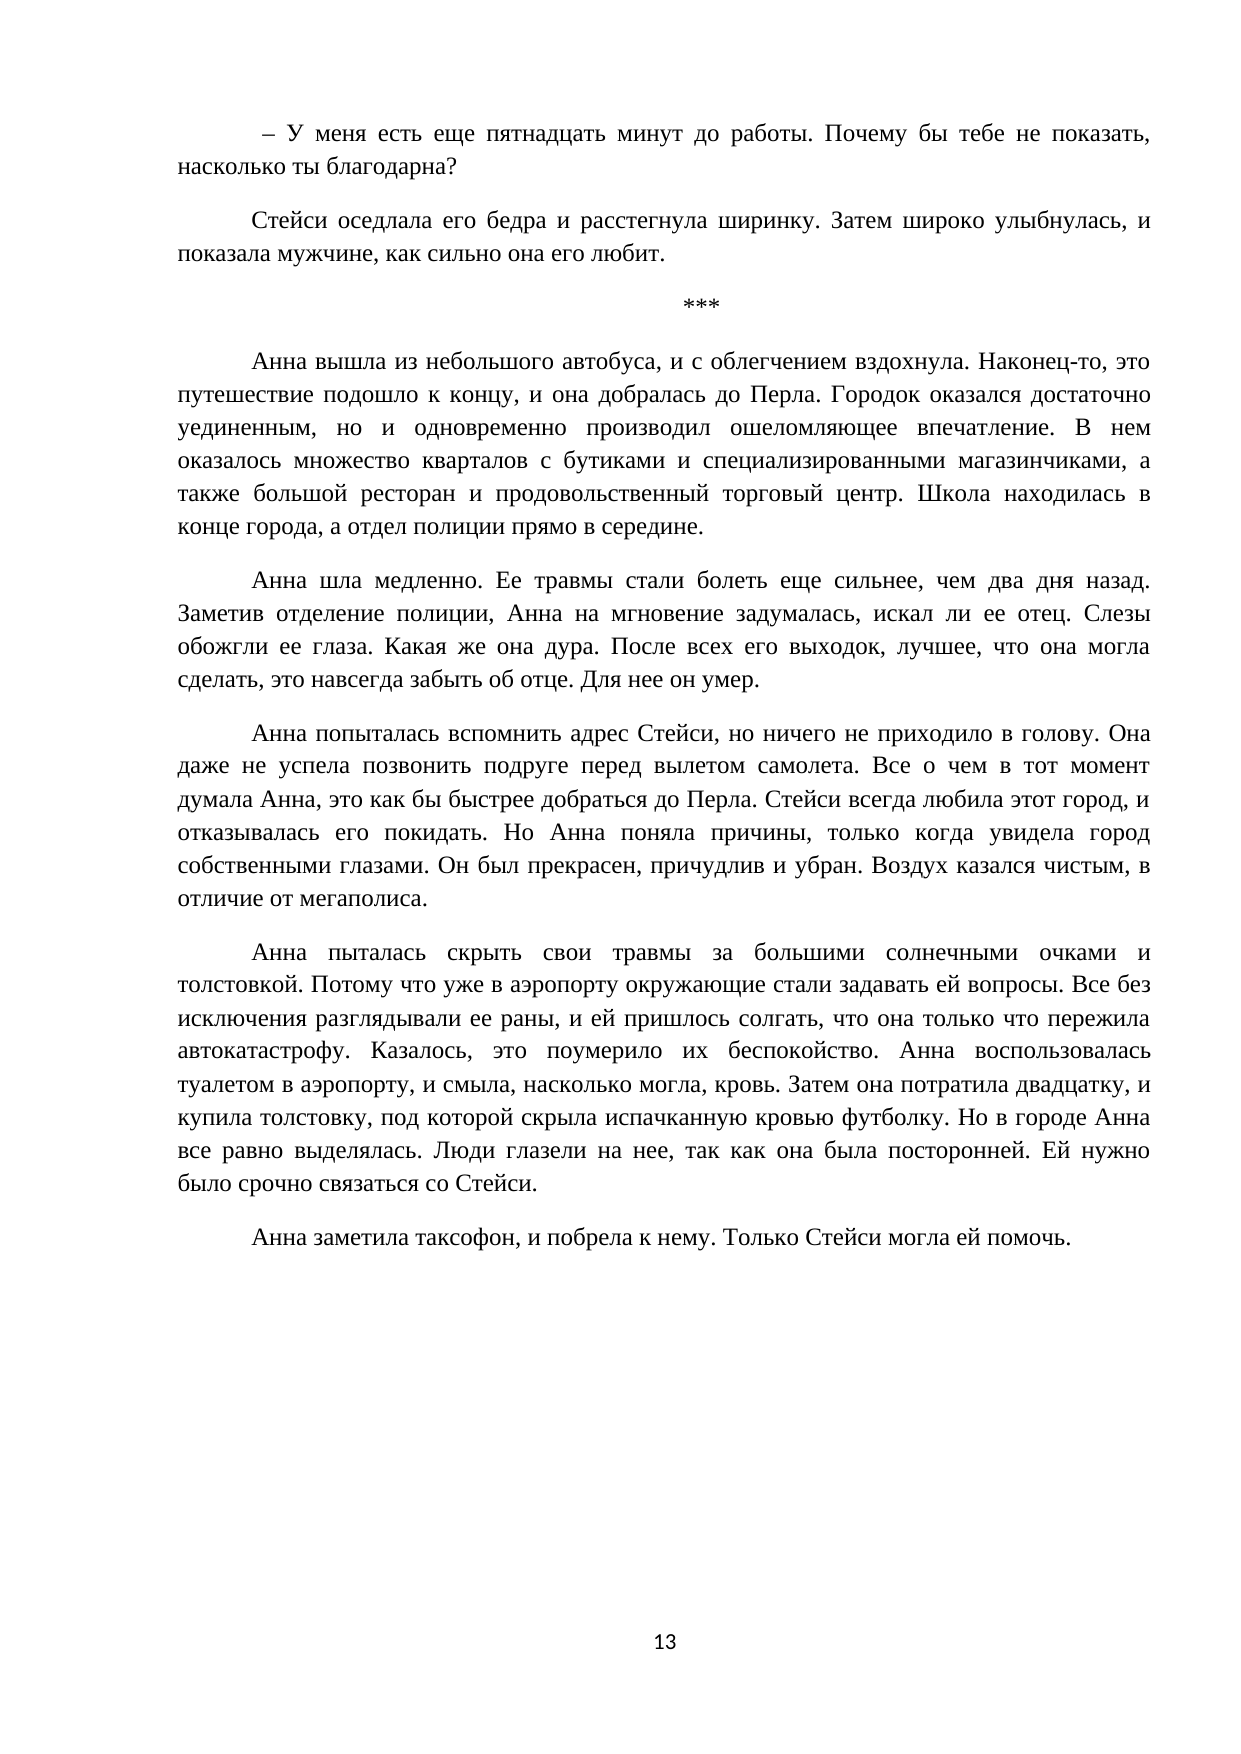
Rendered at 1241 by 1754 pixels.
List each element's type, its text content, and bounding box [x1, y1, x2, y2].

text – У меня есть еще пятнадцать минут до работы. Почему бы тебе не показать, насколько ты благодарна? [177, 118, 1152, 180]
text Анна шла медленно. Ее травмы стали болеть еще сильнее, чем два дня назад. Заметив отделение полиции, Анна на мгновение задумалась, искал ли ее отец. Слезы обожгли ее глаза. Какая же она дура. После всех его выходок, лучшее, что она могла сделать, это навсегда забыть об отце. Для нее он умер. [177, 565, 1152, 692]
text *** [177, 292, 1152, 321]
text Стейси оседлала его бедра и расстегнула ширинку. Затем широко улыбнулась, и показала мужчине, как сильно она его любит. [177, 205, 1152, 267]
text Анна заметила таксофон, и побрела к нему. Только Стейси могла ей помочь. [177, 1222, 1152, 1250]
text Анна пыталась скрыть свои травмы за большими солнечными очками и толстовкой. Потому что уже в аэропорту окружающие стали задавать ей вопросы. Все без исключения разглядывали ее раны, и ей пришлось солгать, что она только что пережила автокатастрофу. Казалось, это поумерило их беспокойство. Анна воспользовалась туалетом в аэропорту, и смыла, насколько могла, кровь. Затем она потратила двадцатку, и купила толстовку, под которой скрыла испачканную кровью футболку. Но в городе Анна все равно выделялась. Люди глазели на нее, так как она была посторонней. Ей нужно было срочно связаться со Стейси. [177, 937, 1152, 1196]
text Анна попыталась вспомнить адрес Стейси, но ничего не приходило в голову. Она даже не успела позвонить подруге перед вылетом самолета. Все о чем в тот момент думала Анна, это как бы быстрее добраться до Перла. Стейси всегда любила этот город, и отказывалась его покидать. Но Анна поняла причины, только когда увидела город собственными глазами. Он был прекрасен, причудлив и убран. Воздух казался чистым, в отличие от мегаполиса. [177, 718, 1152, 911]
text Анна вышла из небольшого автобуса, и с облегчением вздохнула. Наконец-то, это путешествие подошло к концу, и она добралась до Перла. Городок оказался достаточно уединенным, но и одновременно производил ошеломляющее впечатление. В нем оказалось множество кварталов с бутиками и специализированными магазинчиками, а также большой ресторан и продовольственный торговый центр. Школа находилась в конце города, а отдел полиции прямо в середине. [177, 346, 1152, 539]
